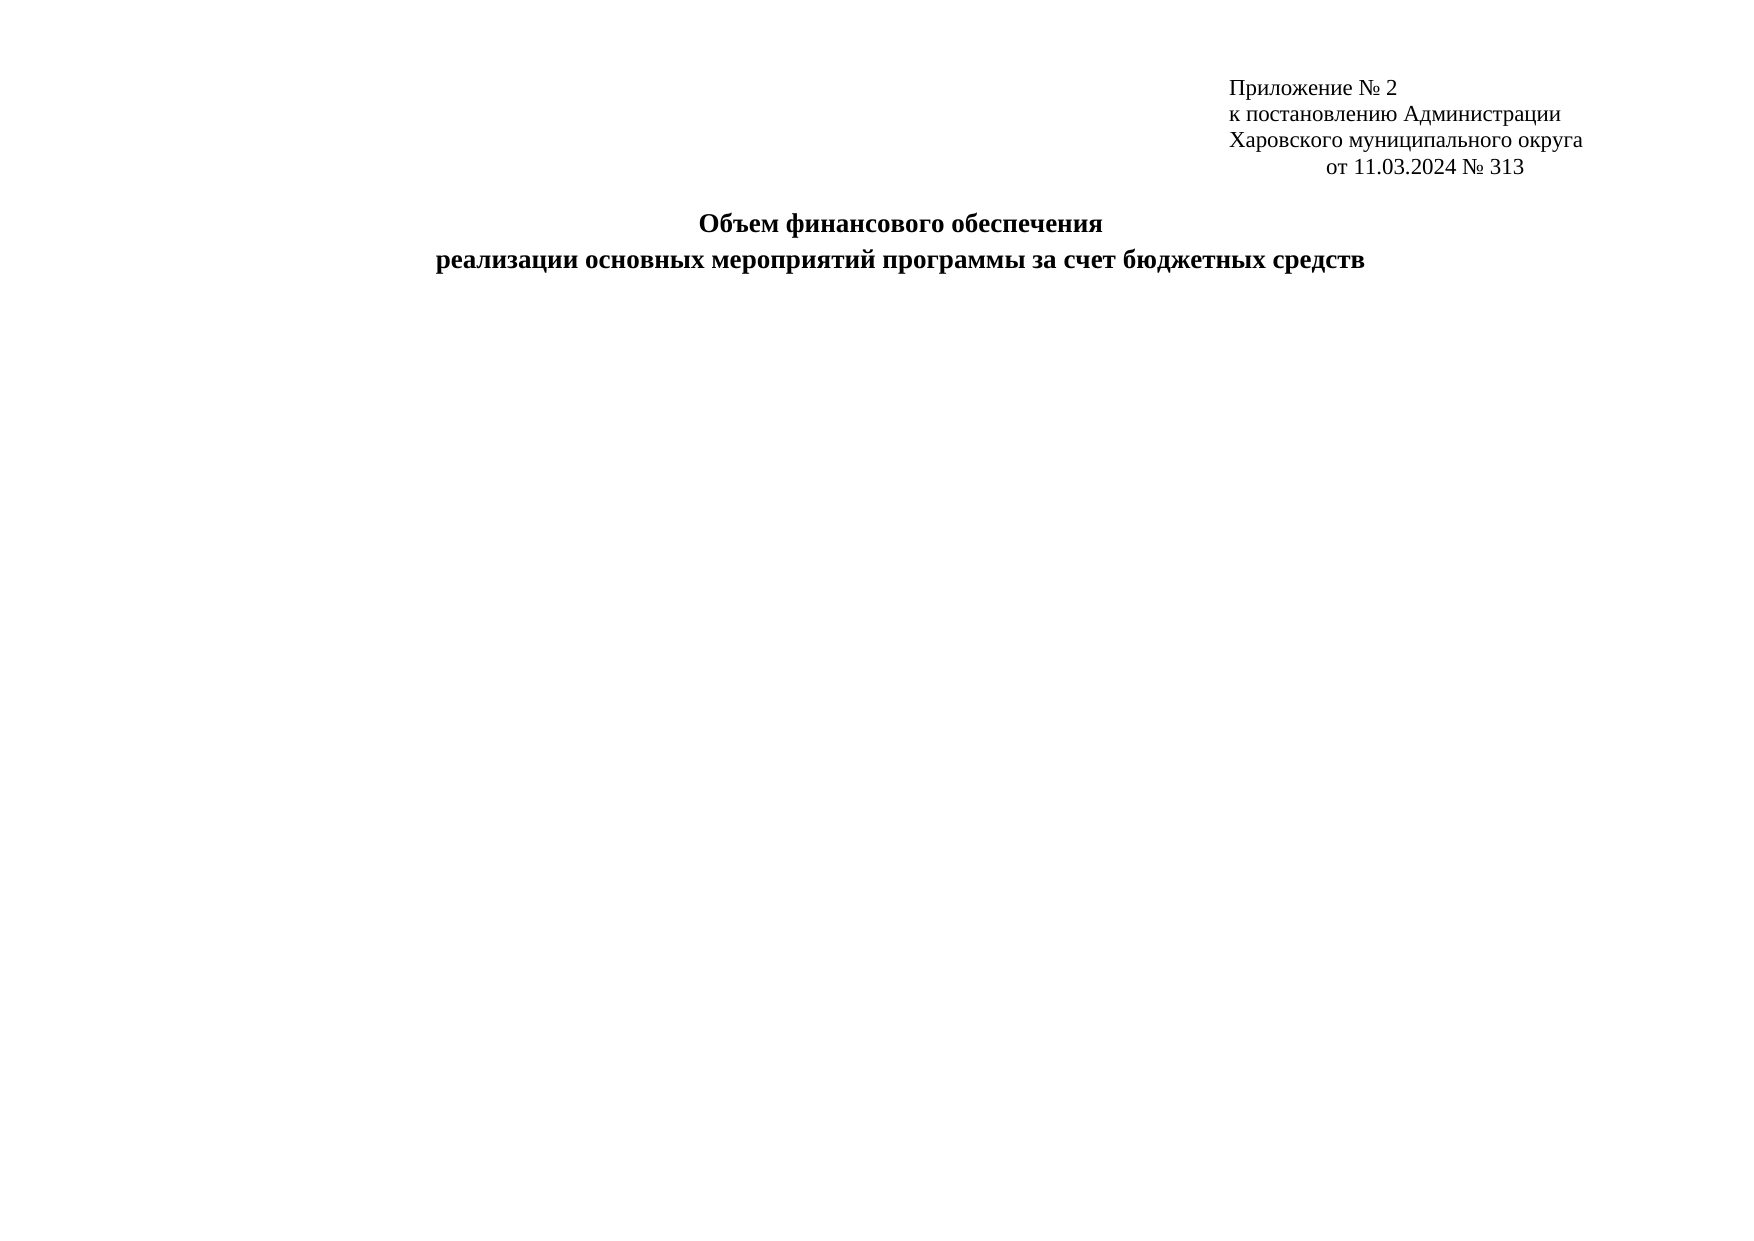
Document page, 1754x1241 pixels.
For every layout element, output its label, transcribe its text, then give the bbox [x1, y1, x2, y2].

text к постановлению Администрации [74, 100, 1728, 127]
text Объем финансового обеспечения [74, 207, 1728, 238]
text реализации основных мероприятий программы за счет бюджетных средств [74, 243, 1728, 274]
text Харовского муниципального округа [74, 127, 1728, 153]
text Приложение № 2 [74, 74, 1657, 100]
text от 11.03.2024 № 313 [74, 153, 1728, 179]
